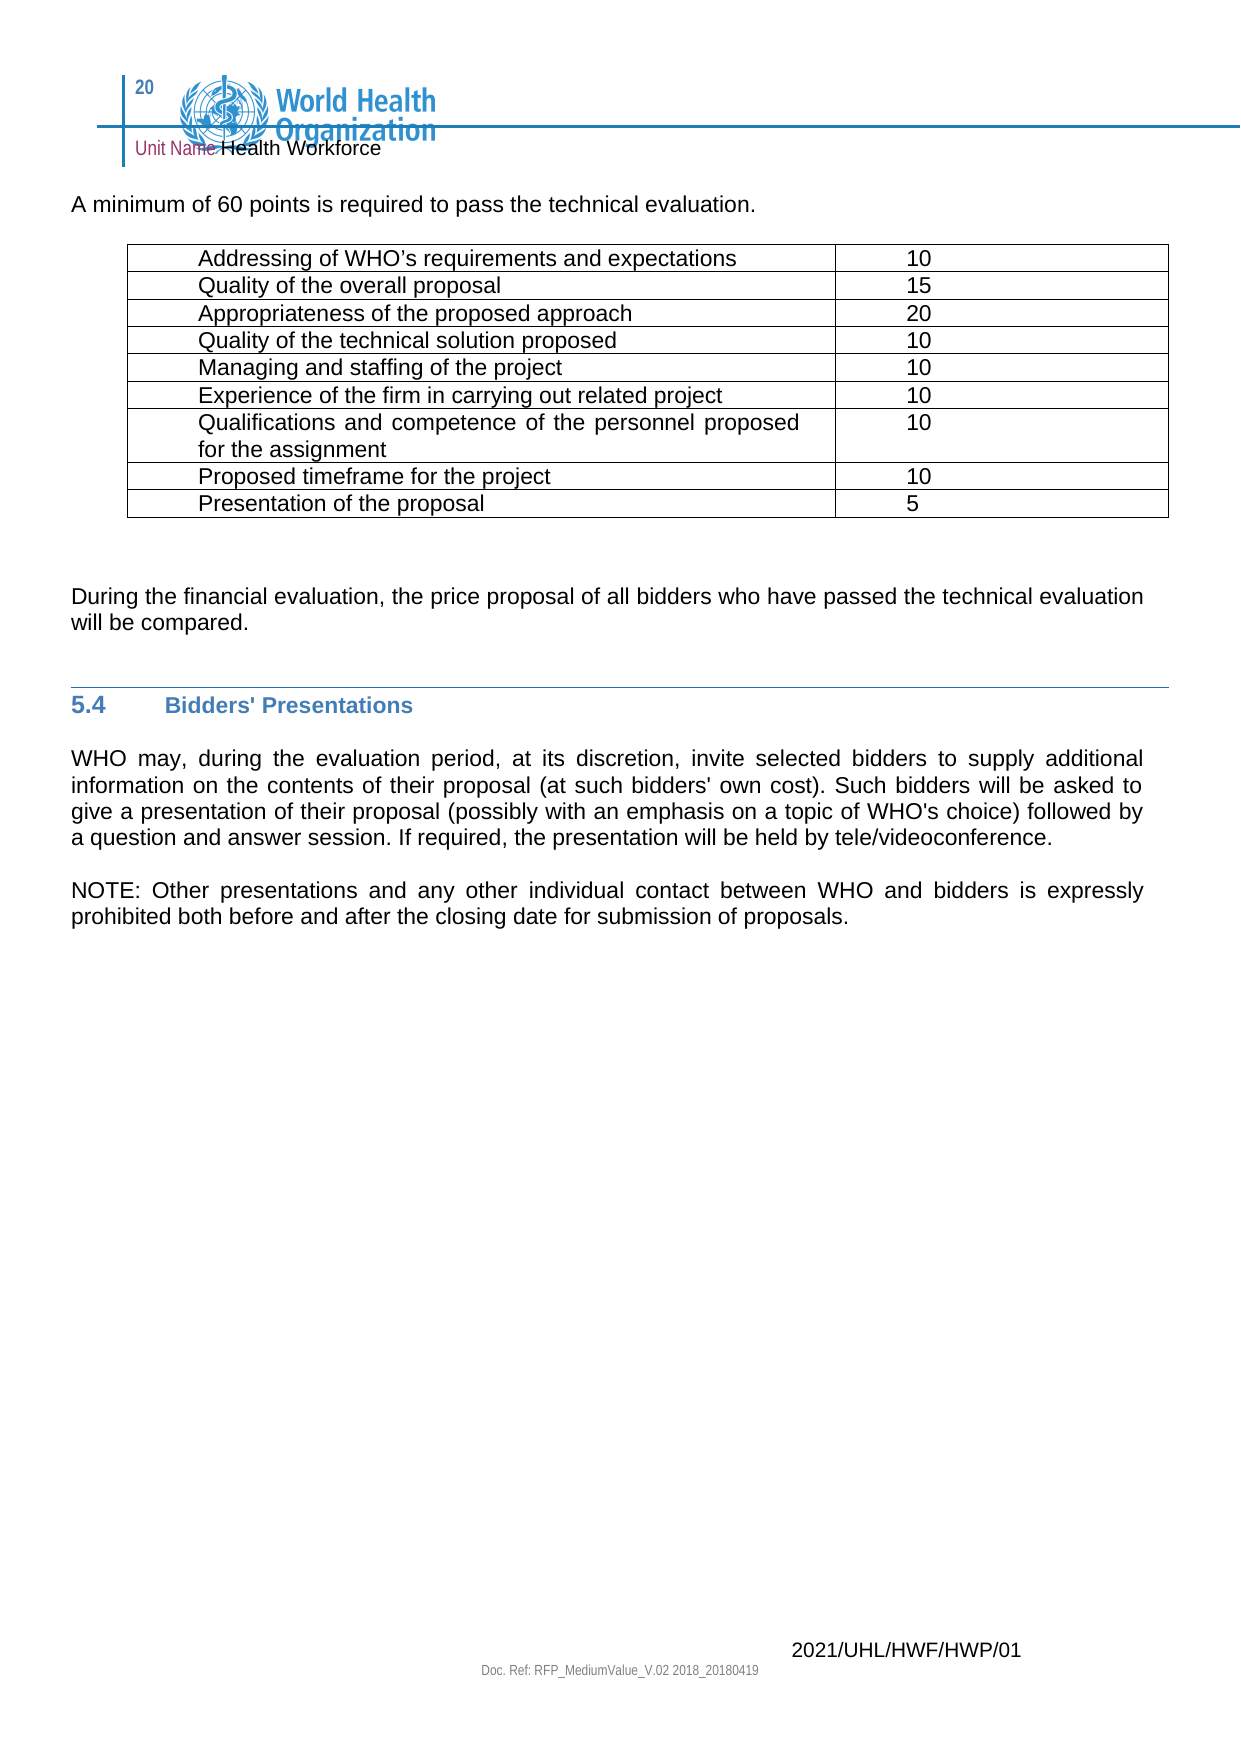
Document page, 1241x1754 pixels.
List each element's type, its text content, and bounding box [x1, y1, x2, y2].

picture [293, 144, 299, 154]
table_cell Presentation of the proposal [128, 490, 835, 517]
picture [224, 148, 231, 154]
text During the financial evaluation, the price proposal of all bidders who have passed the technical evaluation will be compared. [71, 583, 1144, 636]
subtitle Bidders' Presentations [71, 688, 1169, 719]
text NOTE: Other presentations and any other individual contact between WHO and bidders is expressly prohibited both before and after the closing date for submission of proposals. [71, 877, 1144, 930]
table_cell Managing and staffing of the project [128, 354, 835, 381]
text WHO may, during the evaluation period, at its discretion, invite selected bidders to supply additional information on the contents of their proposal (at such bidders' own cost). Such bidders will be asked to give a presentation of their proposal (possibly with an emphasis on a topic of WHO's choice) followed by a question and answer session. If required, the presentation will be held by tele/videoconference. [71, 745, 1144, 851]
table_cell 10 [836, 382, 1168, 408]
picture [343, 145, 349, 154]
table_cell 10 [836, 409, 1168, 462]
picture [272, 145, 277, 154]
picture [180, 128, 435, 154]
table_cell Quality of the technical solution proposed [128, 327, 835, 353]
table_header Addressing of WHO’s requirements and expectations [128, 245, 835, 271]
table_cell 20 [836, 300, 1168, 326]
table_cell 5 [836, 490, 1168, 517]
text A minimum of 60 points is required to pass the technical evaluation. [71, 191, 1144, 217]
table_cell Experience of the firm in carrying out related project [128, 382, 835, 408]
table_cell Appropriateness of the proposed approach [128, 300, 835, 326]
table_cell Quality of the overall proposal [128, 272, 835, 298]
table_cell 10 [836, 327, 1168, 353]
table_cell 15 [836, 272, 1168, 298]
table_cell Qualifications and competence of the personnel proposed for the assignment [128, 409, 835, 462]
table_cell Proposed timeframe for the project [128, 463, 835, 489]
table_cell 10 [836, 354, 1168, 381]
picture [180, 75, 435, 125]
table_cell 10 [836, 463, 1168, 489]
picture [309, 145, 315, 154]
table_header 10 [836, 245, 1168, 271]
